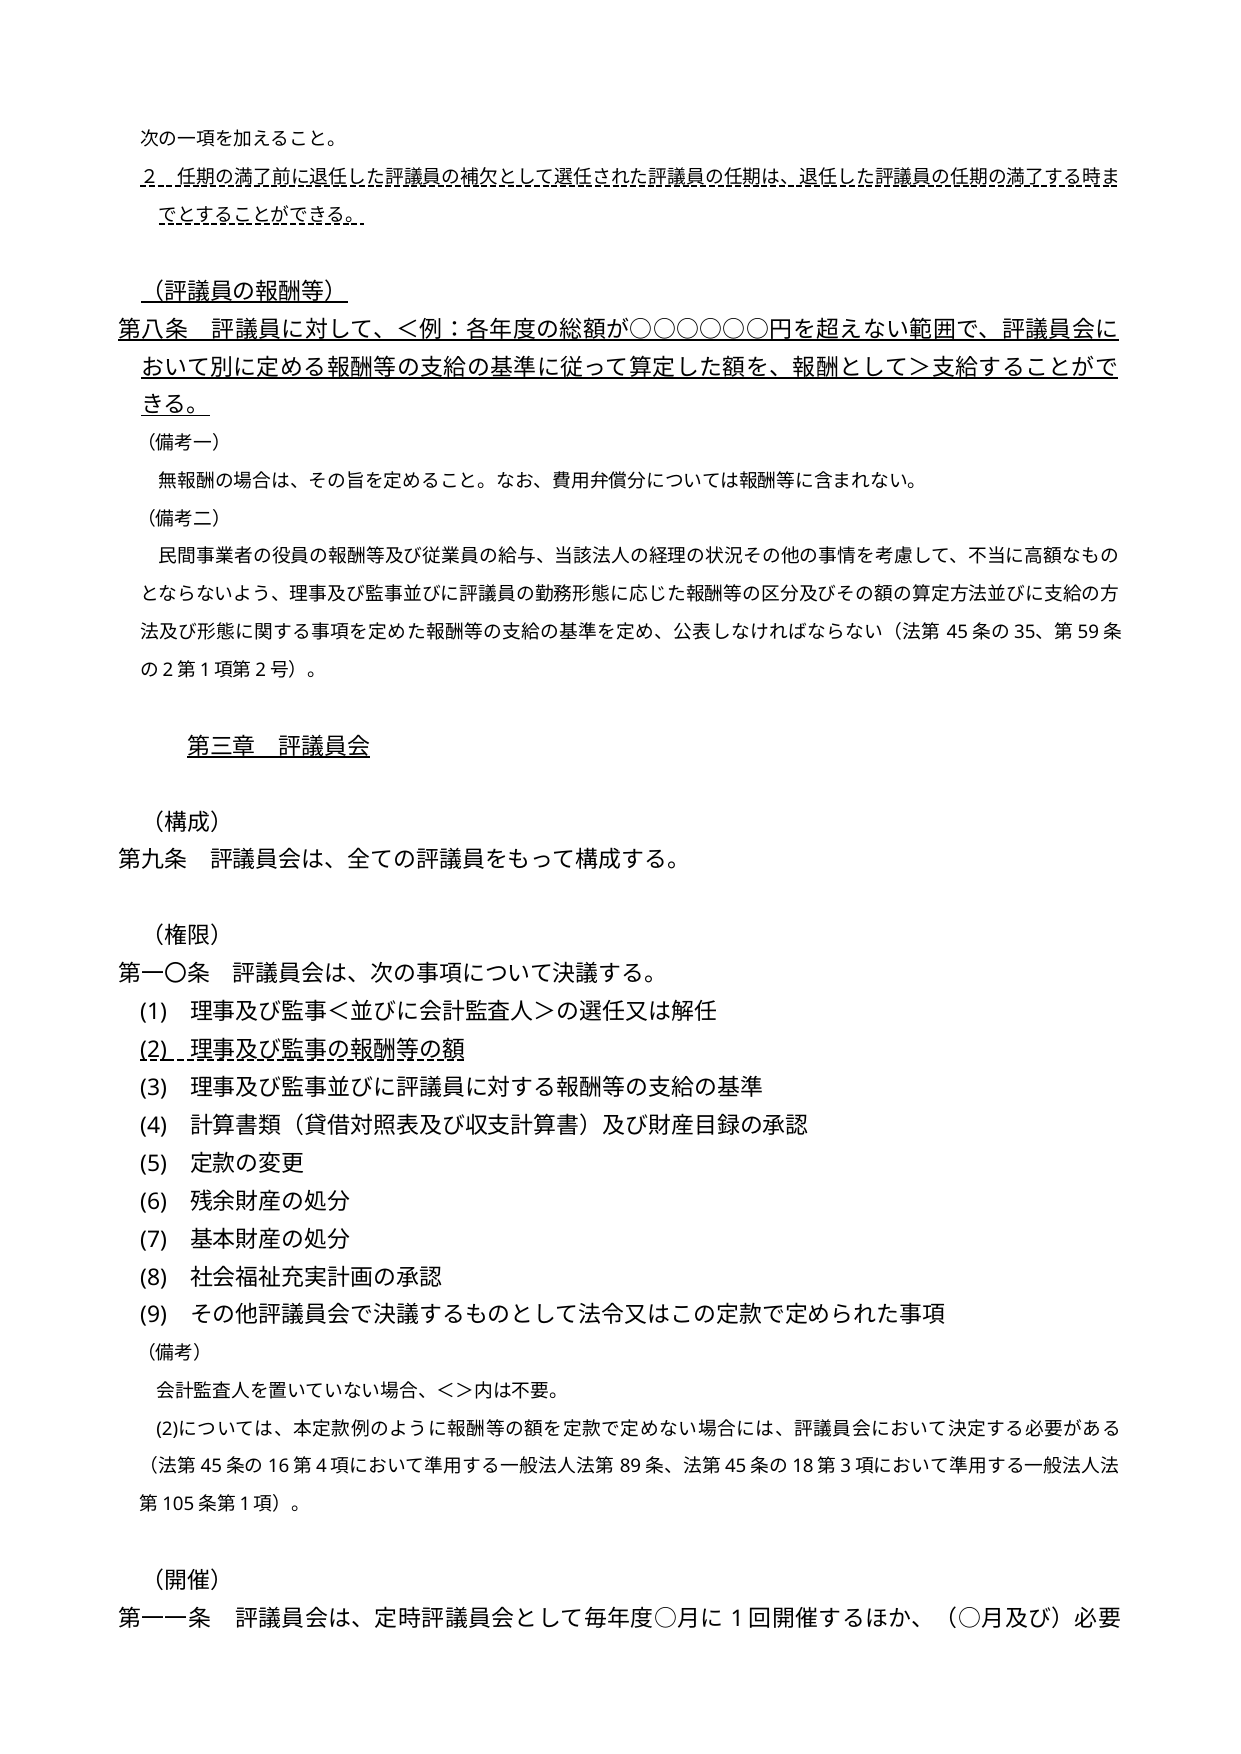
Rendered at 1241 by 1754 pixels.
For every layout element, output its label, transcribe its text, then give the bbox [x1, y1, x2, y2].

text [140, 119, 1122, 157]
text (2) 理事及び監事の報酬等の額 [140, 1029, 1122, 1067]
text （備考二） [118, 498, 1122, 536]
text (6) 残余財産の処分 [140, 1180, 1122, 1218]
text （備考一） [118, 422, 1122, 460]
text （権限） [118, 915, 1122, 953]
text （備考） [118, 1332, 1122, 1370]
text (9) その他評議員会で決議するものとして法令又はこの定款で定められた事項 [140, 1294, 1122, 1332]
text 民間事業者の役員の報酬等及び従業員の給与、当該法人の経理の状況その他の事情を考慮して、不当に高額なものとならないよう、理事及び監事並びに評議員の勤務形態に応じた報酬等の区分及びその額の算定方法並びに支給の方法及び形態に関する事項を定めた報酬等の支給の基準を定め、公表しなければならない（法第45条の35、第59条の2第1項第2号）。 [140, 536, 1122, 687]
text (5) 定款の変更 [140, 1142, 1122, 1180]
text (3) 理事及び監事並びに評議員に対する報酬等の支給の基準 [140, 1067, 1122, 1104]
text 第三章 評議員会 [118, 725, 1122, 763]
text 第八条 評議員に対して、＜例：各年度の総額が○○○○○○円を超えない範囲で、評議員会において別に定める報酬等の支給の基準に従って算定した額を、報酬として＞支給することができる。 [118, 308, 1122, 422]
text (7) 基本財産の処分 [140, 1218, 1122, 1256]
text ２ 任期の満了前に退任した評議員の補欠として選任された評議員の任期は、退任した評議員の任期の満了する時までとすることができる。 [140, 157, 1122, 232]
text （開催） [118, 1559, 1122, 1597]
text (4) 計算書類（貸借対照表及び収支計算書）及び財産目録の承認 [140, 1104, 1122, 1142]
text （構成） [118, 801, 1122, 839]
text 無報酬の場合は、その旨を定めること。なお、費用弁償分については報酬等に含まれない。 [140, 460, 1122, 498]
text 第一〇条 評議員会は、次の事項について決議する。 [118, 953, 1122, 991]
text (2)については、本定款例のように報酬等の額を定款で定めない場合には、評議員会において決定する必要がある（法第45条の16第4項において準用する一般法人法第89条、法第45条の18第3項において準用する一般法人法第105条第1項）。 [139, 1408, 1122, 1522]
text (1) 理事及び監事＜並びに会計監査人＞の選任又は解任 [140, 991, 1122, 1029]
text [118, 1597, 1122, 1635]
text (8) 社会福祉充実計画の承認 [140, 1256, 1122, 1294]
text 会計監査人を置いていない場合、＜＞内は不要。 [139, 1370, 1122, 1408]
text （評議員の報酬等） [118, 270, 1122, 308]
text 第九条 評議員会は、全ての評議員をもって構成する。 [118, 839, 1122, 877]
